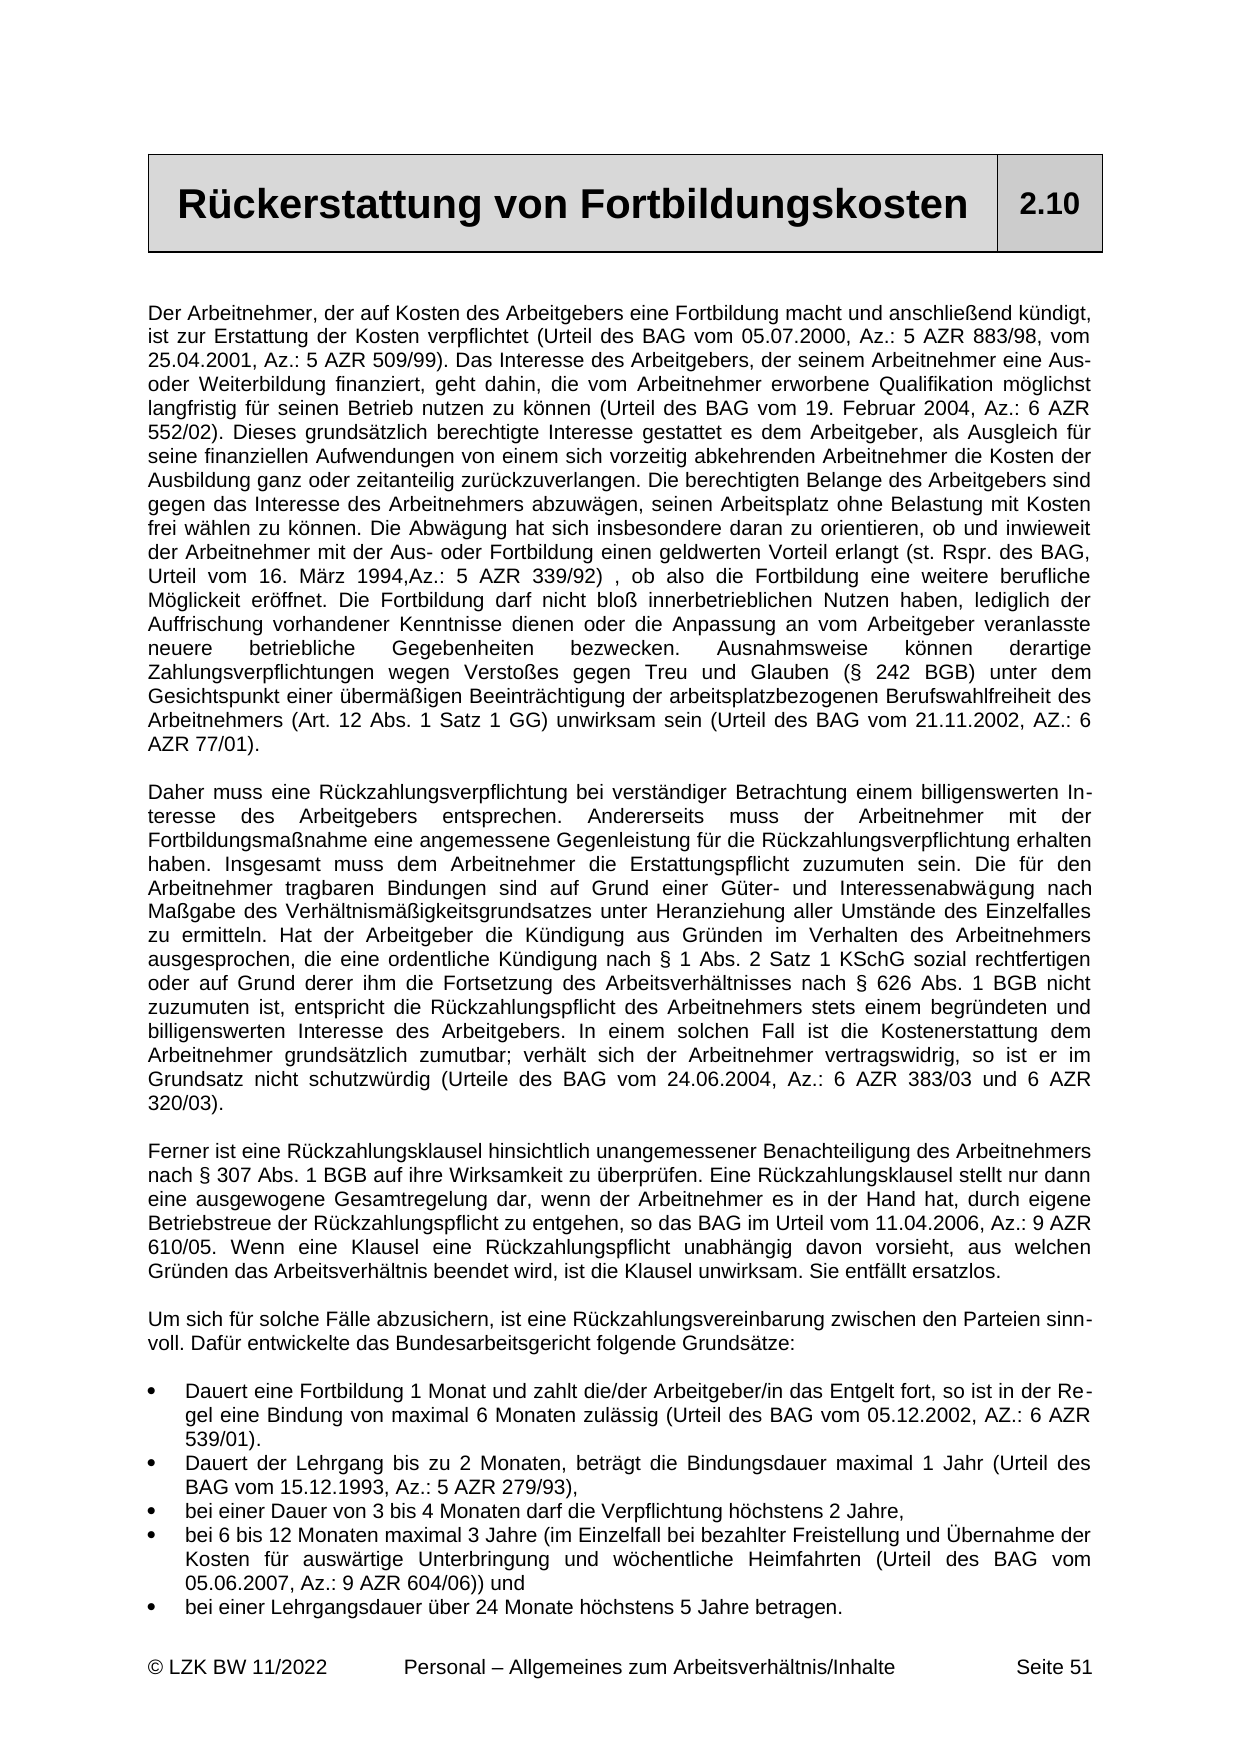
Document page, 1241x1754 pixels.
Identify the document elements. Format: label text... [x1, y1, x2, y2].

list Dauert eine Fortbildung 1 Monat und zahlt die/der Arbeitgeber/in das Entgelt fort, so ist in der Regel eine Bindung von maximal 6 Monaten zulässig (Urteil des BAG vom 05.12.2002, AZ.: 6 AZR 539/01). [148, 1378, 1092, 1451]
table_header Rückerstattung von Fortbildungskosten [149, 155, 997, 251]
list bei einer Lehrgangsdauer über 24 Monate höchstens 5 Jahre betragen. [148, 1594, 1092, 1619]
list bei einer Dauer von 3 bis 4 Monaten darf die Verpflichtung höchstens 2 Jahre, [148, 1498, 1092, 1523]
list bei 6 bis 12 Monaten maximal 3 Jahre (im Einzelfall bei bezahlter Freistellung und Übernahme der Kosten für auswärtige Unterbringung und wöchentliche Heimfahrten (Urteil des BAG vom 05.06.2007, Az.: 9 AZR 604/06)) und [148, 1523, 1092, 1594]
text Ferner ist eine Rückzahlungsklausel hinsichtlich unangemessener Benachteiligung des Arbeitnehmers nach § 307 Abs. 1 BGB auf ihre Wirksamkeit zu überprüfen. Eine Rückzahlungsklausel stellt nur dann eine ausgewogene Gesamtregelung dar, wenn der Arbeitnehmer es in der Hand hat, durch eigene Betriebstreue der Rückzahlungspflicht zu entgehen, so das BAG im Urteil vom 11.04.2006, Az.: 9 AZR 610/05. Wenn eine Klausel eine Rückzahlungspflicht unabhängig davon vorsieht, aus welchen Gründen das Arbeitsverhältnis beendet wird, ist die Klausel unwirksam. Sie entfällt ersatzlos. [148, 1139, 1092, 1283]
list Dauert der Lehrgang bis zu 2 Monaten, beträgt die Bindungsdauer maximal 1 Jahr (Urteil des BAG vom 15.12.1993, Az.: 5 AZR 279/93), [148, 1451, 1092, 1498]
text Daher muss eine Rückzahlungsverpflichtung bei verständiger Betrachtung einem billigenswerten Interesse des Arbeitgebers entsprechen. Andererseits muss der Arbeitnehmer mit der Fortbildungsmaßnahme eine angemessene Gegenleistung für die Rückzahlungsverpflichtung erhalten haben. Insgesamt muss dem Arbeitnehmer die Erstattungspflicht zuzumuten sein. Die für den Arbeitnehmer tragbaren Bindungen sind auf Grund einer Güter- und Interessenabwägung nach Maßgabe des Verhältnismäßigkeitsgrundsatzes unter Heranziehung aller Umstände des Einzelfalles zu ermitteln. Hat der Arbeitgeber die Kündigung aus Gründen im Verhalten des Arbeitnehmers ausgesprochen, die eine ordentliche Kündigung nach § 1 Abs. 2 Satz 1 KSchG sozial rechtfertigen oder auf Grund derer ihm die Fortsetzung des Arbeitsverhältnisses nach § 626 Abs. 1 BGB nicht zuzumuten ist, entspricht die Rückzahlungspflicht des Arbeitnehmers stets einem begründeten und billigenswerten Interesse des Arbeitgebers. In einem solchen Fall ist die Kostenerstattung dem Arbeitnehmer grundsätzlich zumutbar; verhält sich der Arbeitnehmer vertragswidrig, so ist er im Grundsatz nicht schutzwürdig (Urteile des BAG vom 24.06.2004, Az.: 6 AZR 383/03 und 6 AZR 320/03). [148, 779, 1092, 1115]
table_header 2.10 [998, 155, 1102, 251]
text Der Arbeitnehmer, der auf Kosten des Arbeitgebers eine Fortbildung macht und anschließend kündigt, ist zur Erstattung der Kosten verpflichtet (Urteil des BAG vom 05.07.2000, Az.: 5 AZR 883/98, vom 25.04.2001, Az.: 5 AZR 509/99). Das Interesse des Arbeitgebers, der seinem Arbeitnehmer eine Aus- oder Weiterbildung finanziert, geht dahin, die vom Arbeitnehmer erworbene Qualifikation möglichst langfristig für seinen Betrieb nutzen zu können (Urteil des BAG vom 19. Februar 2004, Az.: 6 AZR 552/02). Dieses grundsätzlich berechtigte Interesse gestattet es dem Arbeitgeber, als Ausgleich für seine finanziellen Aufwendungen von einem sich vorzeitig abkehrenden Arbeitnehmer die Kosten der Ausbildung ganz oder zeitanteilig zurückzuverlangen. Die berechtigten Belange des Arbeitgebers sind gegen das Interesse des Arbeitnehmers abzuwägen, seinen Arbeitsplatz ohne Belastung mit Kosten frei wählen zu können. Die Abwägung hat sich insbesondere daran zu orientieren, ob und inwieweit der Arbeitnehmer mit der Aus- oder Fortbildung einen geldwerten Vorteil erlangt (st. Rspr. des BAG, Urteil vom 16. März 1994,Az.: 5 AZR 339/92) , ob also die Fortbildung eine weitere berufliche Möglickeit eröffnet. Die Fortbildung darf nicht bloß innerbetrieblichen Nutzen haben, lediglich der Auffrischung vorhandener Kenntnisse dienen oder die Anpassung an vom Arbeitgeber veranlasste neuere betriebliche Gegebenheiten bezwecken. Ausnahmsweise können derartige Zahlungsverpflichtungen wegen Verstoßes gegen Treu und Glauben (§ 242 BGB) unter dem Gesichtspunkt einer übermäßigen Beeinträchtigung der arbeitsplatzbezogenen Berufswahlfreiheit des Arbeitnehmers (Art. 12 Abs. 1 Satz 1 GG) unwirksam sein (Urteil des BAG vom 21.11.2002, AZ.: 6 AZR 77/01). [148, 300, 1092, 756]
text Um sich für solche Fälle abzusichern, ist eine Rückzahlungsvereinbarung zwischen den Parteien sinnvoll. Dafür entwickelte das Bundesarbeitsgericht folgende Grundsätze: [148, 1307, 1092, 1354]
